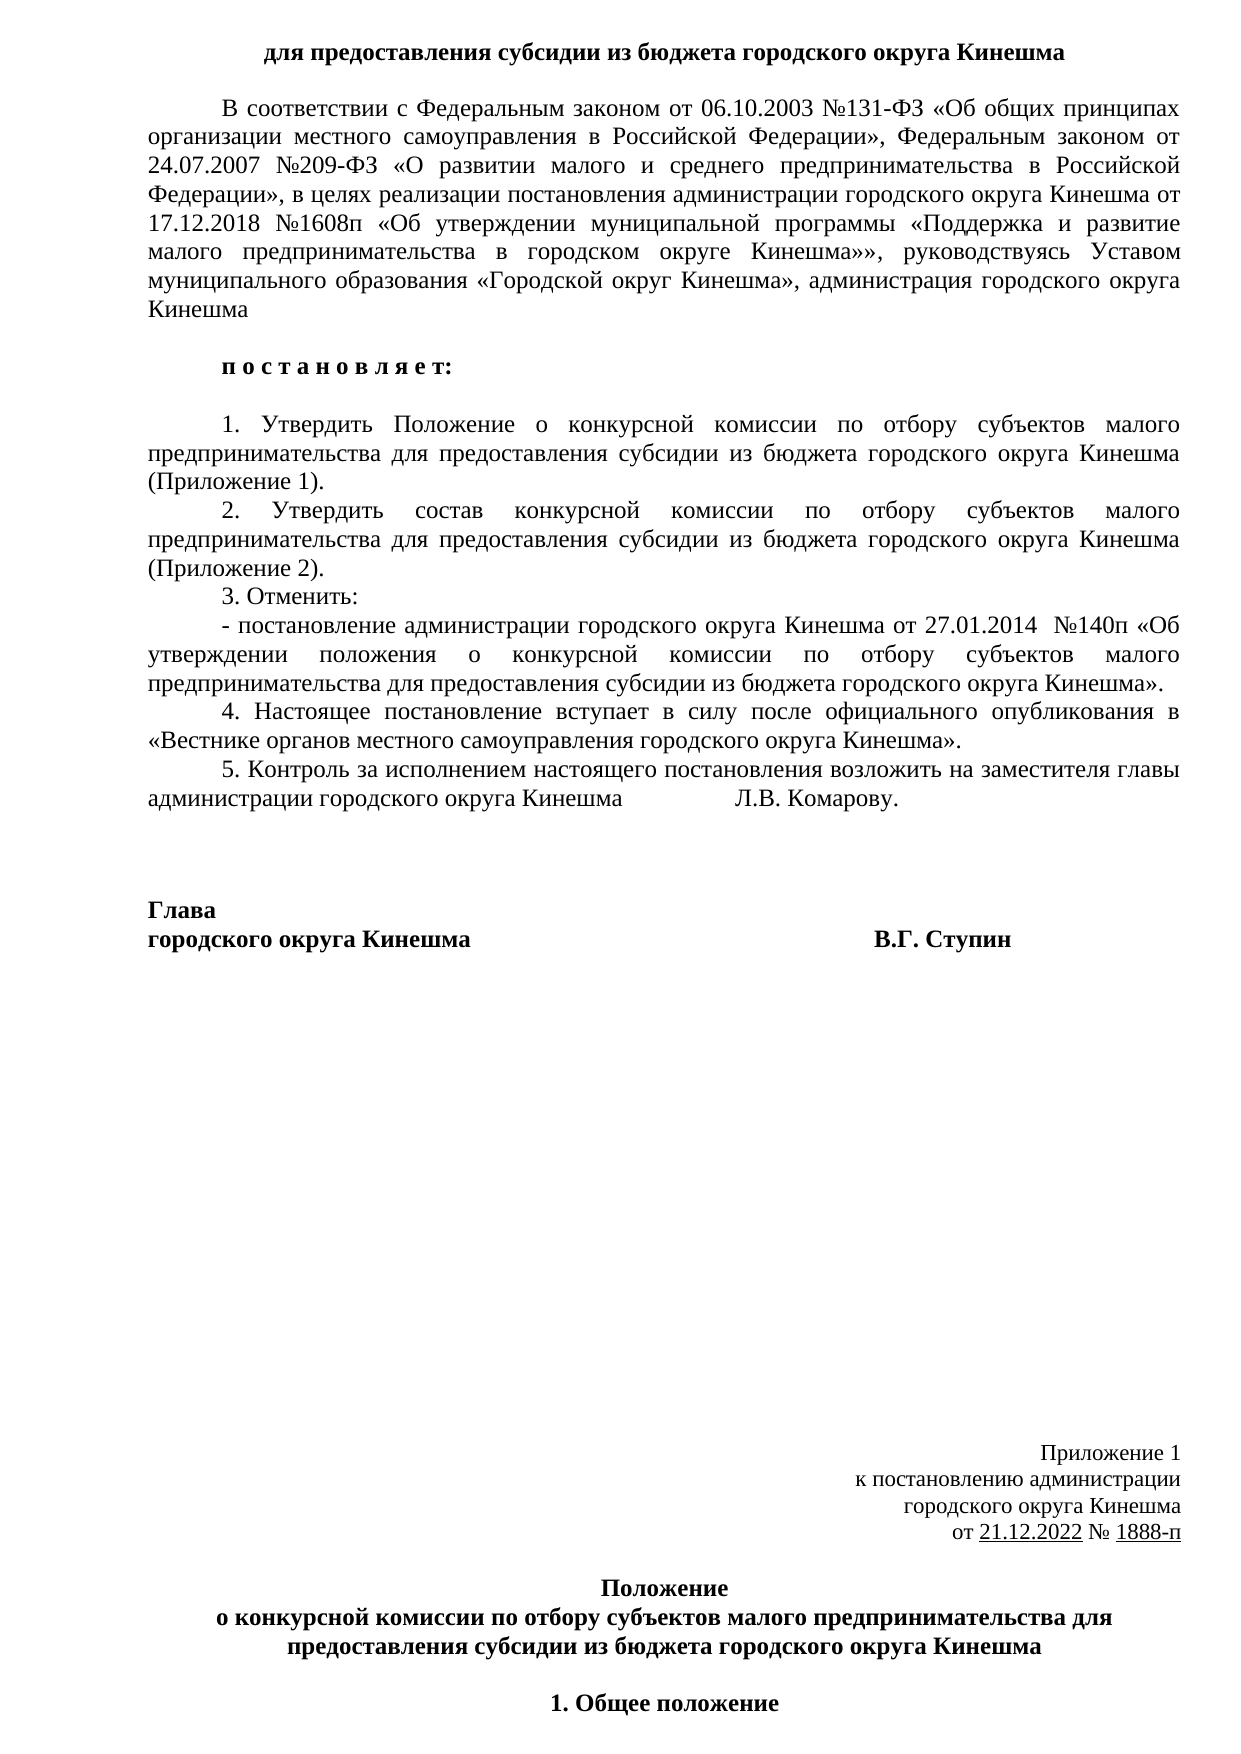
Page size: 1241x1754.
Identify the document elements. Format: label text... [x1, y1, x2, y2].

text Приложение 1 [148, 1439, 1181, 1465]
text п о с т а н о в л я е т: [148, 351, 1181, 380]
text 3. Отменить: [148, 581, 1181, 610]
text к постановлению администрации [148, 1465, 1181, 1492]
text от 21.12.2022 № 1888-п [148, 1518, 1181, 1544]
text 5. Контроль за исполнением настоящего постановления возложить на заместителя главы администрации городского округа Кинешма Л.В. Комарову. [148, 754, 1181, 811]
text В соответствии с Федеральным законом от 06.10.2003 №131-ФЗ «Об общих принципах организации местного самоуправления в Российской Федерации», Федеральным законом от 24.07.2007 №209-ФЗ «О развитии малого и среднего предпринимательства в Российской Федерации», в целях реализации постановления администрации городского округа Кинешма от 17.12.2018 №1608п «Об утверждении муниципальной программы «Поддержка и развитие малого предпринимательства в городском округе Кинешма»», руководствуясь Уставом муниципального образования «Городской округ Кинешма», администрация городского округа Кинешма [148, 93, 1181, 323]
text городского округа Кинешма В.Г. Ступин [148, 924, 1181, 953]
text Положение [148, 1573, 1181, 1602]
text Глава [148, 895, 1181, 924]
text 2. Утвердить состав конкурсной комиссии по отбору субъектов малого предпринимательства для предоставления субсидии из бюджета городского округа Кинешма (Приложение 2). [148, 495, 1181, 581]
text 1. Общее положение [148, 1688, 1181, 1717]
text городского округа Кинешма [148, 1492, 1181, 1518]
text - постановление администрации городского округа Кинешма от 27.01.2014 №140п «Об утверждении положения о конкурсной комиссии по отбору субъектов малого предпринимательства для предоставления субсидии из бюджета городского округа Кинешма». [148, 610, 1181, 696]
text 4. Настоящее постановление вступает в силу после официального опубликования в «Вестнике органов местного самоуправления городского округа Кинешма». [148, 696, 1181, 754]
text 1. Утвердить Положение о конкурсной комиссии по отбору субъектов малого предпринимательства для предоставления субсидии из бюджета городского округа Кинешма (Приложение 1). [148, 409, 1181, 495]
text о конкурсной комиссии по отбору субъектов малого предпринимательства для предоставления субсидии из бюджета городского округа Кинешма [148, 1602, 1181, 1659]
text для предоставления субсидии из бюджета городского округа Кинешма [148, 37, 1181, 66]
